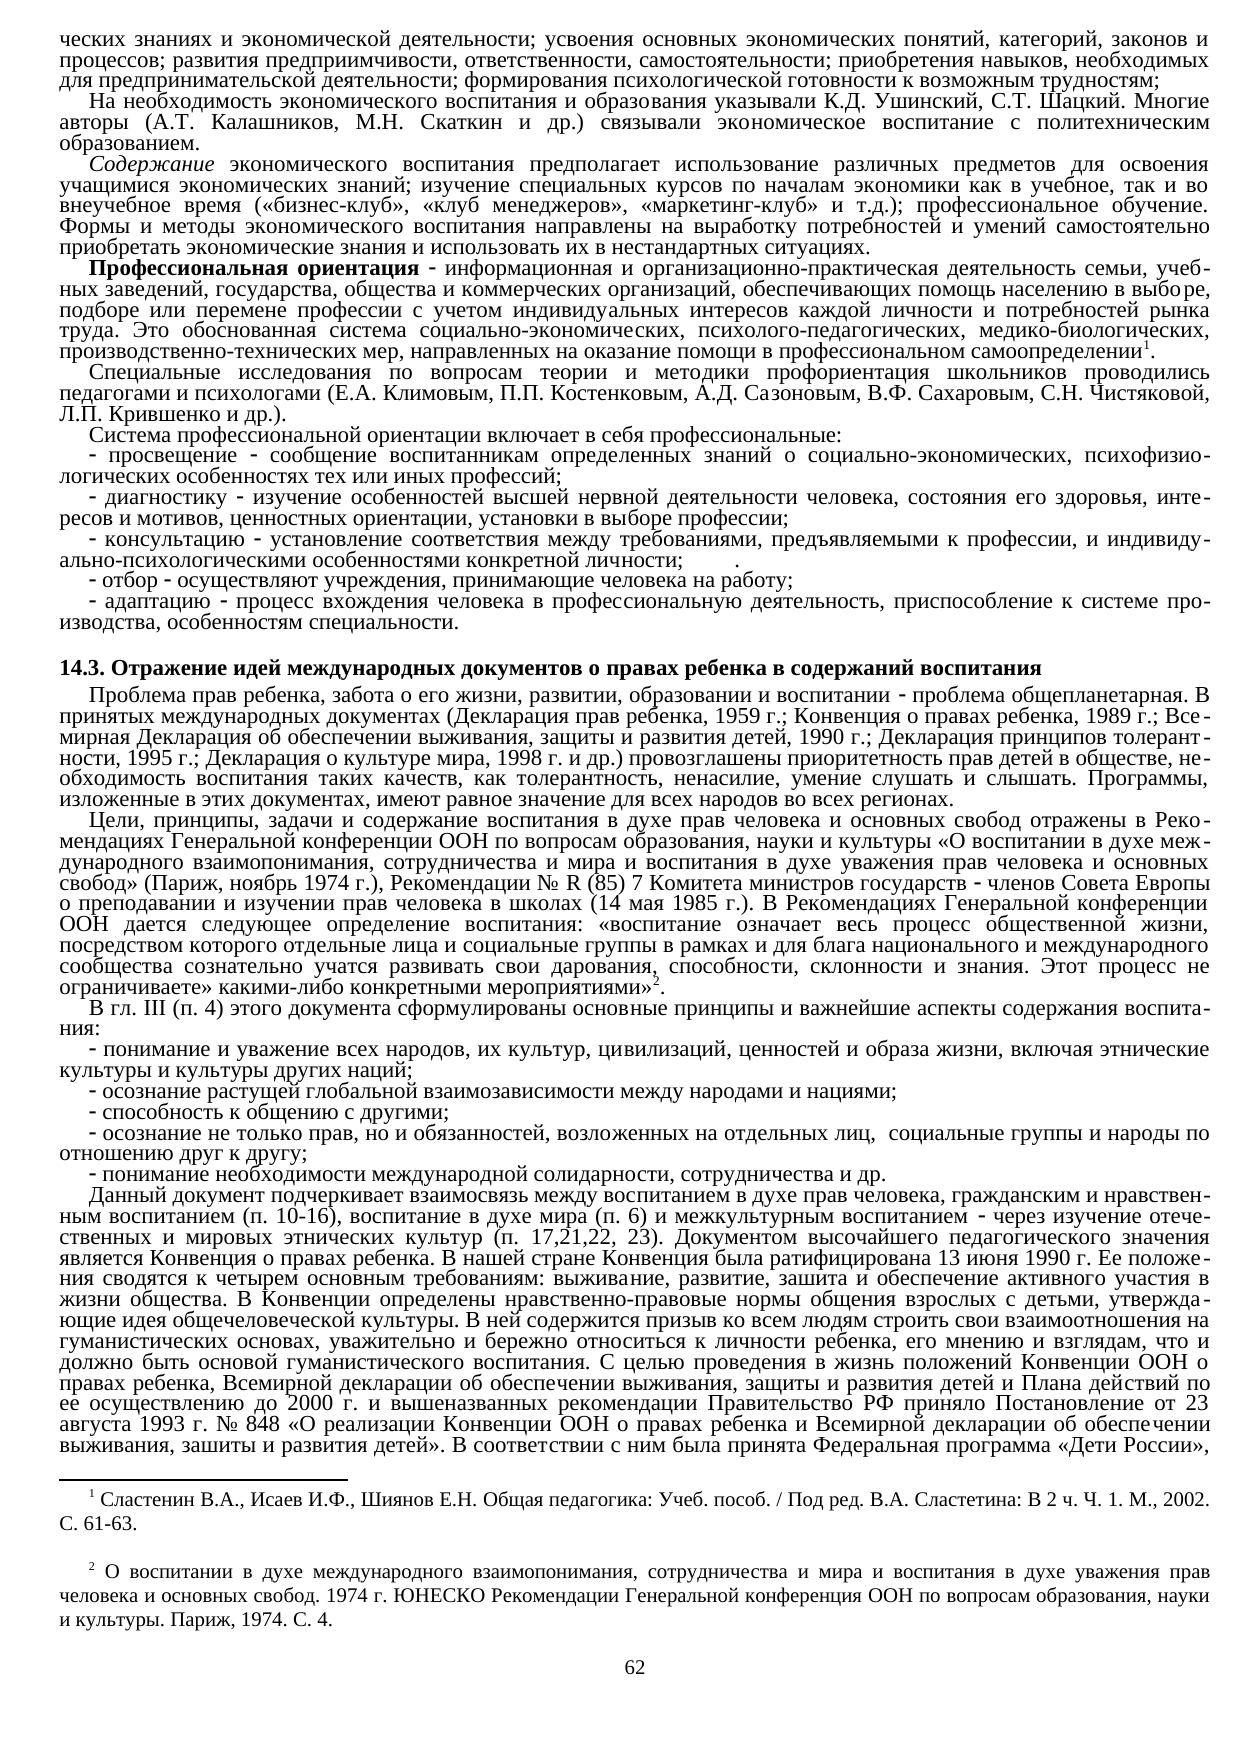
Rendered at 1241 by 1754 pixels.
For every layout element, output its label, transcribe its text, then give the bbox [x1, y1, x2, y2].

text просвещение сообщение воспитанникам определенных знаний о социально-экономических, психофизиологических особенностях тех или иных профессий; [59, 446, 1211, 488]
text понимание и уважение всех народов, их культур, цивилизаций, ценностей и образа жизни, включая этнические культуры и культуры других наций; [59, 1040, 1211, 1082]
text отбор осуществляют учреждения, принимающие человека на работу; [59, 571, 1211, 592]
text осознание растущей глобальной взаимозависимости между народами и нациями; [59, 1082, 1211, 1102]
text диагностику изучение особенностей высшей нервной деятельности человека, состояния его здоровья, интересов и мотивов, ценностных ориентации, установки в выборе профессии; [59, 488, 1211, 529]
subtitle 14.3. Отражение идей международных документов о правах ребенка в содержаний воспитания [59, 659, 1211, 679]
text В гл. III (п. 4) этого документа сформулированы основные принципы и важнейшие аспекты содержания воспитания: [59, 998, 1211, 1040]
text Профессиональная ориентация информационная и организационно-практическая деятельность семьи, учебных заведений, государства, общества и коммерческих организаций, обеспечивающих помощь населению в выборе, подборе или перемене профессии с учетом индивидуальных интересов каждой личности и потребностей рынка труда. Это обоснованная система социально-экономических, психолого-педагогических, медико-биологических, производственно-технических мер, направленных на оказание помощи в профессиональном самоопределении. [59, 259, 1211, 363]
text адаптацию процесс вхождения человека в профессиональную деятельность, приспособление к системе производства, особенностям специальности. [59, 592, 1211, 634]
text Содержание экономического воспитания предполагает использование различных предметов для освоения учащимися экономических знаний; изучение специальных курсов по началам экономики как в учебное, так и во внеучебное время («бизнес-клуб», «клуб менеджеров», «маркетинг-клуб» и т.д.); профессиональное обучение. Формы и методы экономического воспитания направлены на выработку потребностей и умений самостоятельно приобретать экономические знания и использовать их в нестандартных ситуациях. [59, 154, 1211, 259]
text способность к общению с другими; [59, 1102, 1211, 1123]
text На необходимость экономического воспитания и образования указывали К.Д. Ушинский, С.Т. Шацкий. Многие авторы (А.Т. Калашников, М.Н. Скаткин и др.) связывали экономическое воспитание с политехническим образованием. [59, 92, 1211, 154]
text Система профессиональной ориентации включает в себя профессиональные: [59, 425, 1211, 446]
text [59, 1186, 1211, 1457]
text Специальные исследования по вопросам теории и методики профориентация школьников проводились педагогами и психологами (Е.А. Климовым, П.П. Костенковым, А.Д. Сазоновым, В.Ф. Сахаровым, С.Н. Чистяковой, Л.П. Крившенко и др.). [59, 363, 1211, 425]
text консультацию установление соответствия между требованиями, предъявляемыми к профессии, и индивидуально-психологическими особенностями конкретной личности; . [59, 529, 1211, 571]
text Проблема прав ребенка, забота о его жизни, развитии, образовании и воспитании проблема общепланетарная. В принятых международных документах (Декларация прав ребенка, 1959 г.; Конвенция о правах ребенка, 1989 г.; Всемирная Декларация об обеспечении выживания, защиты и развития детей, 1990 г.; Декларация принципов толерантности, 1995 г.; Декларация о культуре мира, 1998 г. и др.) провозглашены приоритетность прав детей в обществе, необходимость воспитания таких качеств, как толерантность, ненасилие, умение слушать и слышать. Программы, изложенные в этих документах, имеют равное значение для всех народов во всех регионах. [59, 686, 1211, 811]
text понимание необходимости международной солидарности, сотрудничества и др. [59, 1165, 1211, 1186]
text осознание не только прав, но и обязанностей, возложенных на отдельных лиц, социальные группы и народы по отношению друг к другу; [59, 1123, 1211, 1165]
text Цели, принципы, задачи и содержание воспитания в духе прав человека и основных свобод отражены в Рекомендациях Генеральной конференции ООН по вопросам образования, науки и культуры «О воспитании в духе международного взаимопонимания, сотрудничества и мира и воспитания в духе уважения прав человека и основных свобод» (Париж, ноябрь 1974 г.), Рекомендации № R (85) 7 Комитета министров государств членов Совета Европы о преподавании и изучении прав человека в школах (14 мая 1985 г.). В Рекомендациях Генеральной конференции ООН дается следующее определение воспитания: «воспитание означает весь процесс общественной жизни, посредством которого отдельные лица и социальные группы в рамках и для блага национального и международного сообщества сознательно учатся развивать свои дарования, способности, склонности и знания. Этот процесс не ограничиваете» какими-либо конкретными мероприятиями». [59, 811, 1211, 998]
